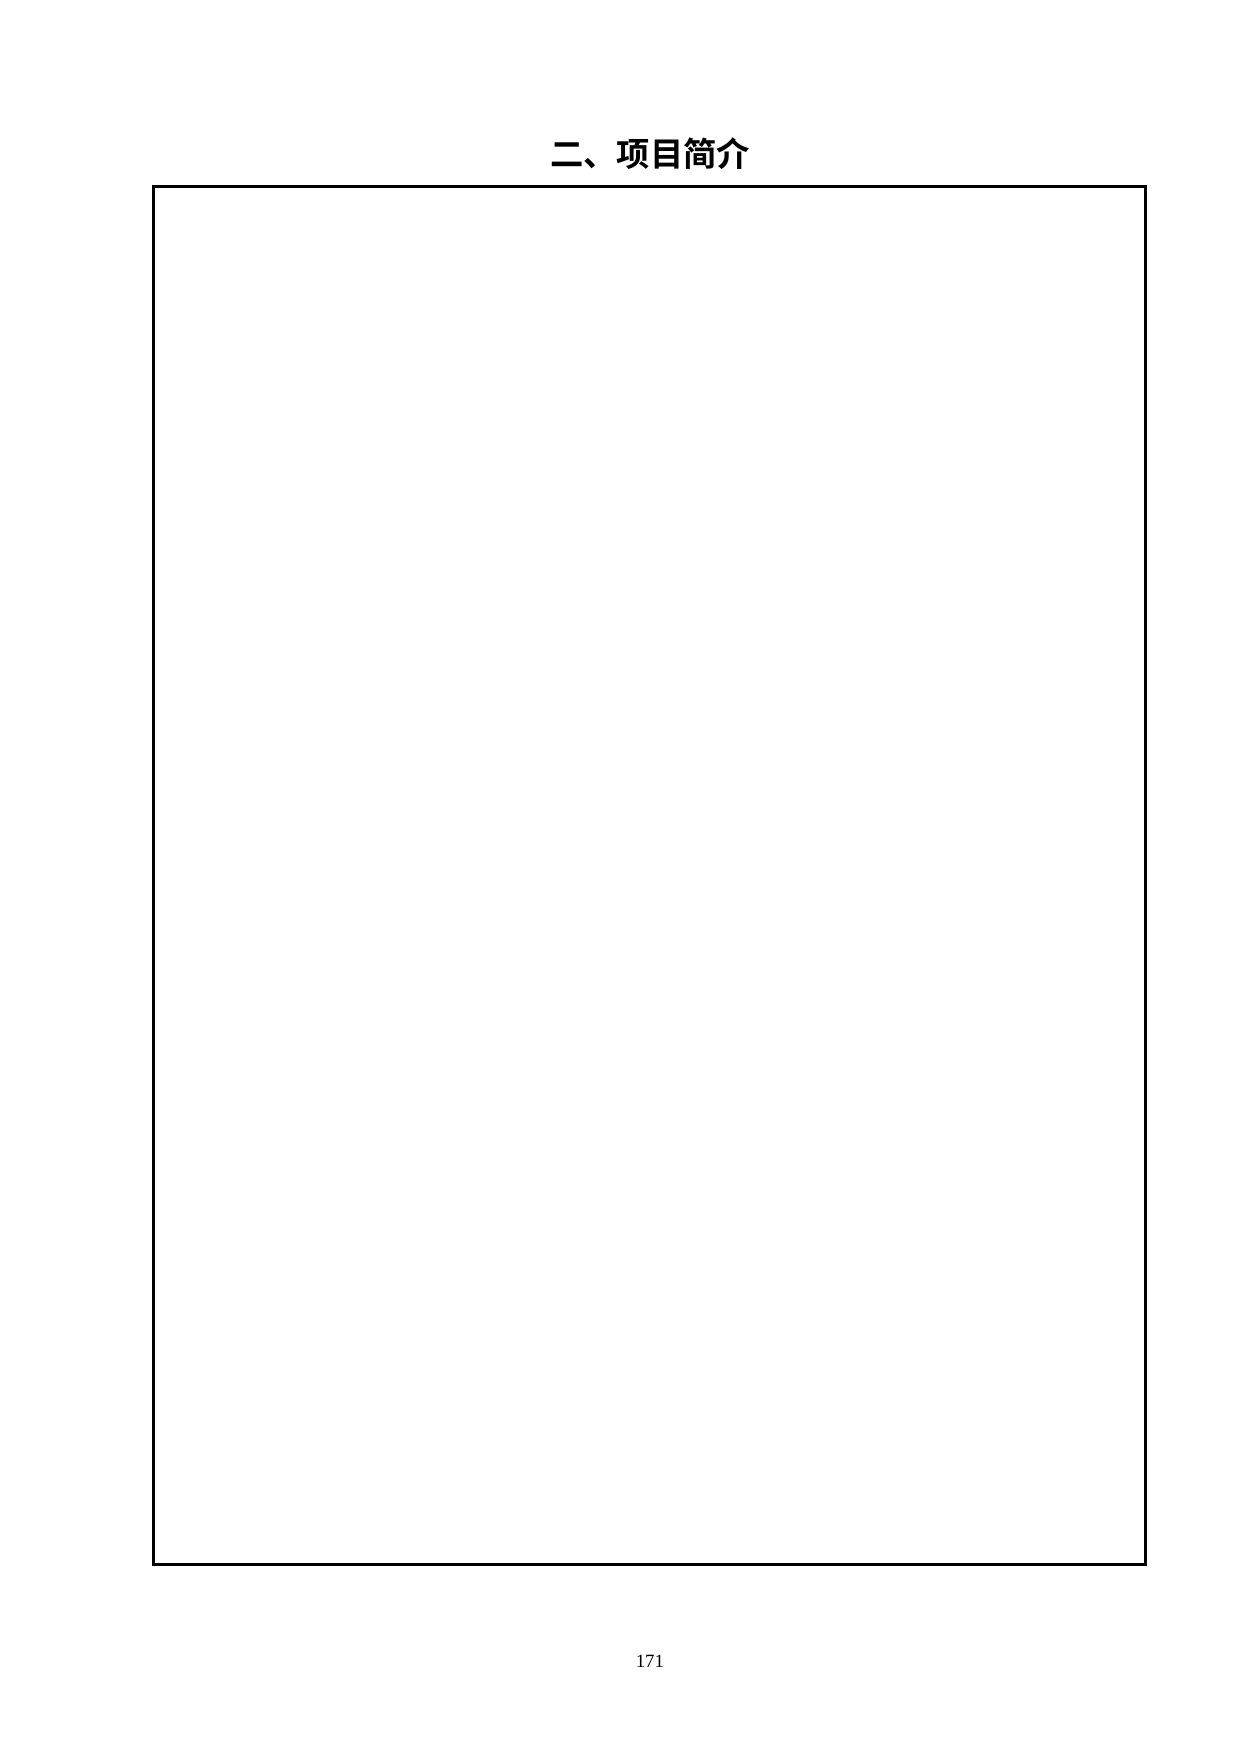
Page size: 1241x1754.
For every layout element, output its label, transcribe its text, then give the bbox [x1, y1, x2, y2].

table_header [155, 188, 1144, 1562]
subtitle 二、项目简介 [148, 119, 1152, 185]
